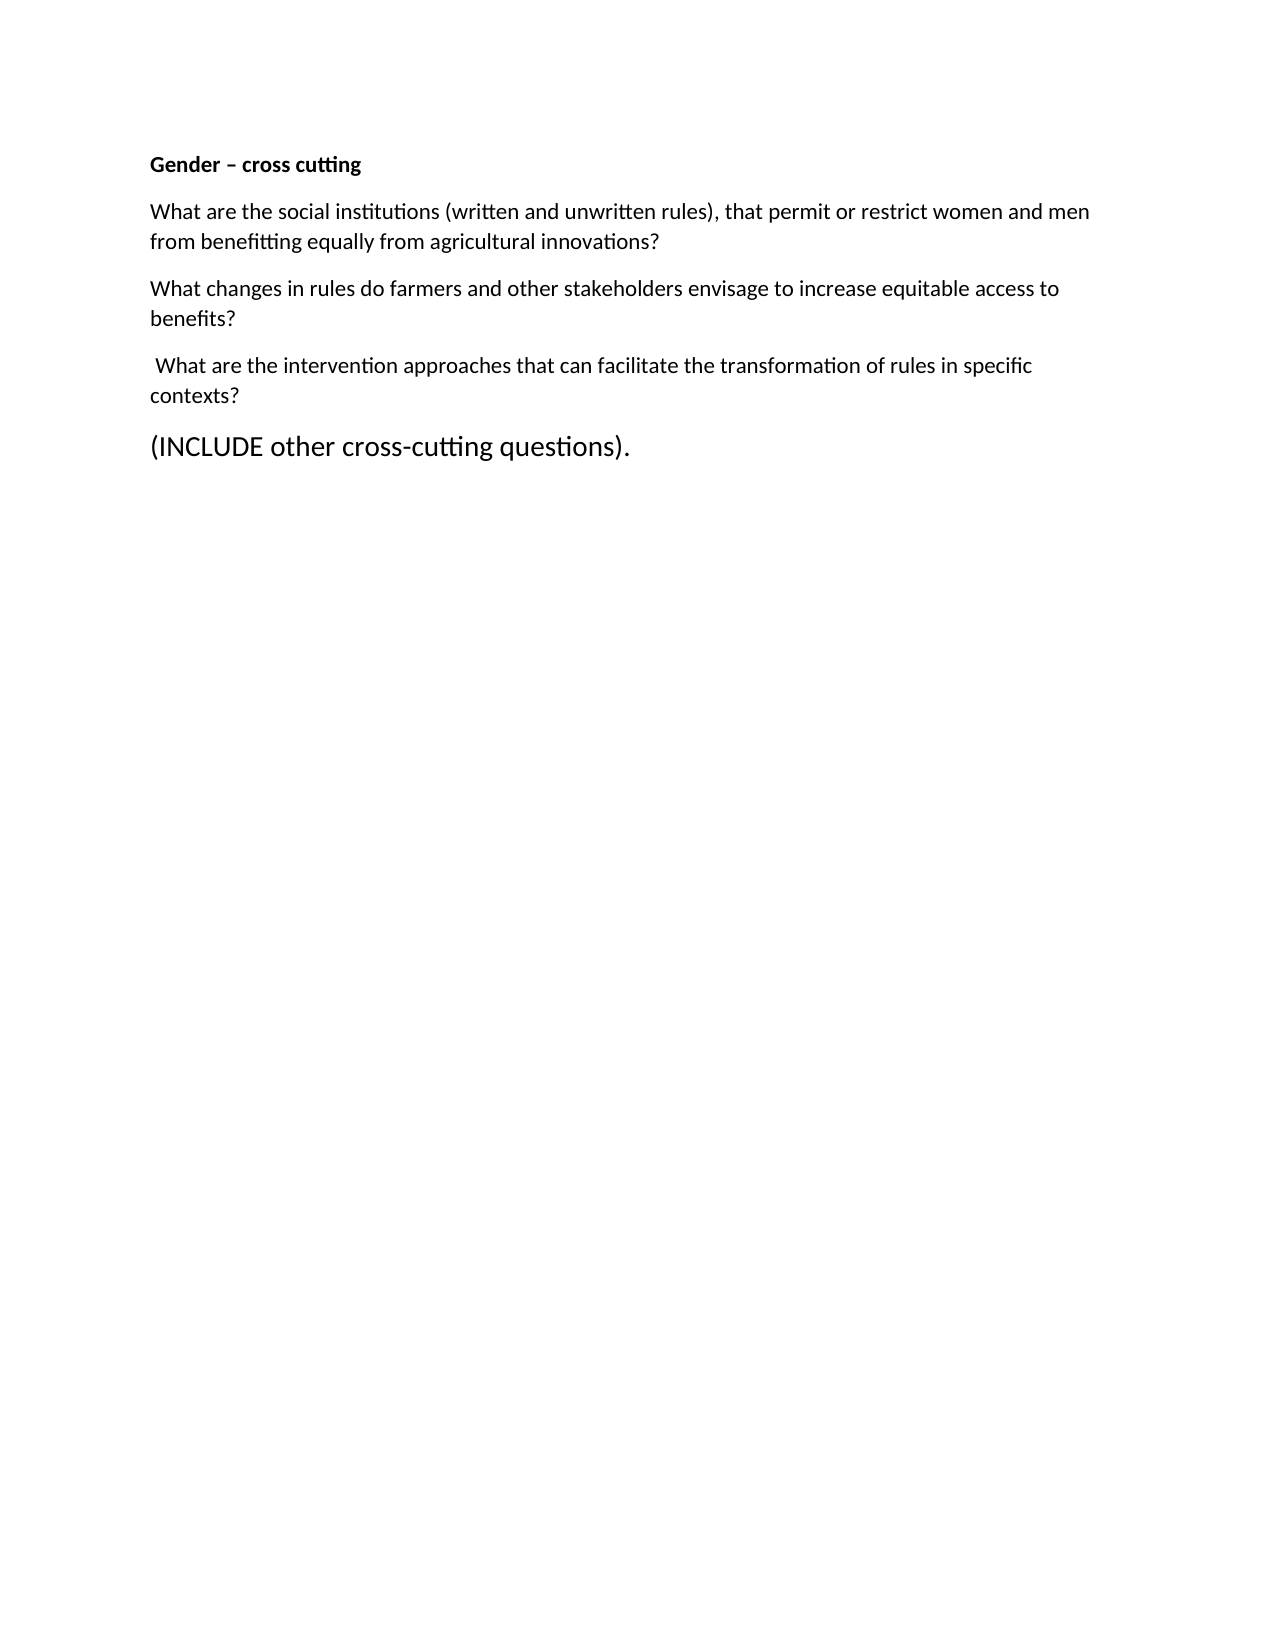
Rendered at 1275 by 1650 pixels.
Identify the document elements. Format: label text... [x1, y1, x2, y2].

text (INCLUDE other cross-cutting questions). [150, 428, 1125, 464]
text What changes in rules do farmers and other stakeholders envisage to increase equitable access to benefits? [150, 274, 1125, 332]
text What are the intervention approaches that can facilitate the transformation of rules in specific contexts? [150, 351, 1125, 409]
text What are the social institutions (written and unwritten rules), that permit or restrict women and men from benefitting equally from agricultural innovations? [150, 197, 1125, 255]
text Gender – cross cutting [150, 150, 1125, 178]
